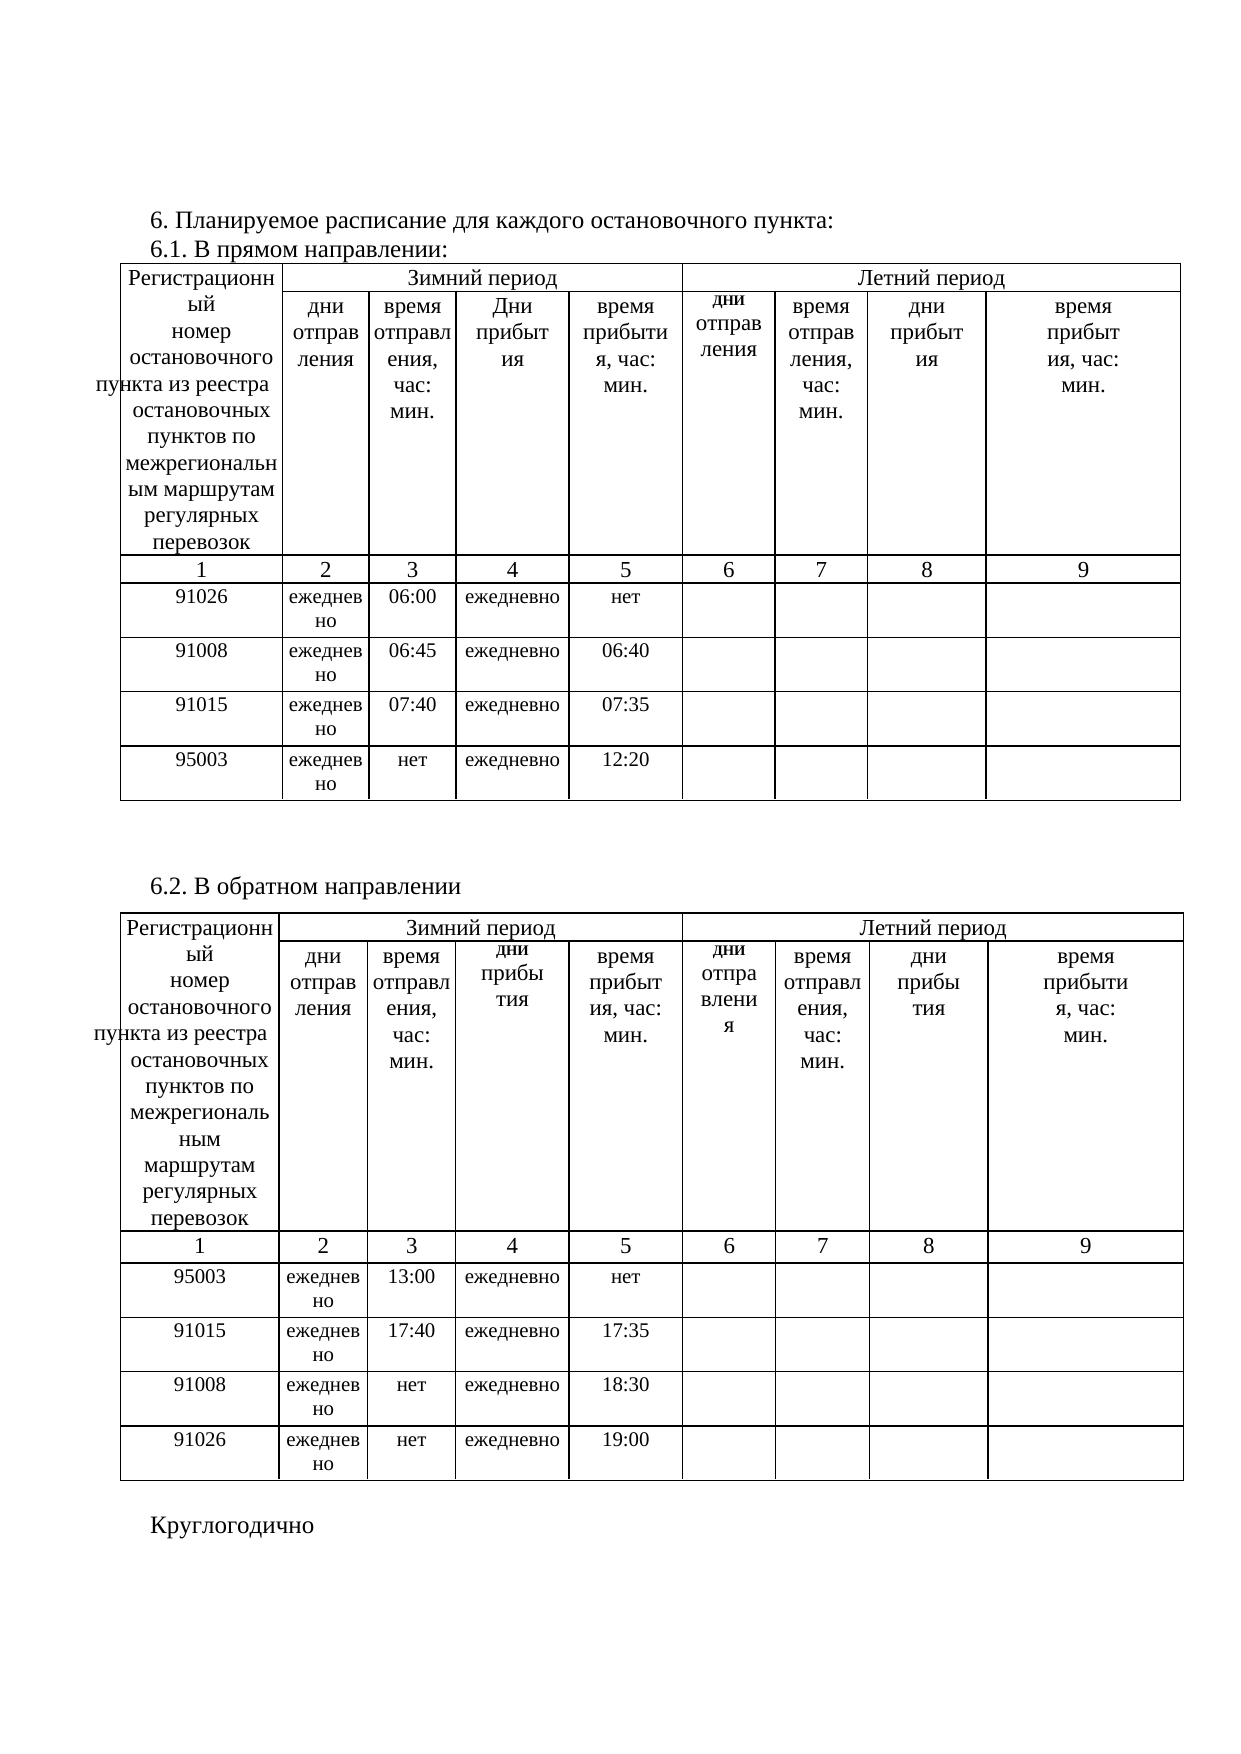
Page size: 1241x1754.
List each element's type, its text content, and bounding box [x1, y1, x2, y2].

table_cell время отправ ления, час: мин. [776, 292, 867, 554]
table_cell 91008 [121, 1372, 278, 1425]
table_cell 95003 [121, 747, 282, 799]
table_cell Дни прибыт ия [457, 292, 568, 554]
table_cell 91026 [121, 1427, 278, 1479]
table_cell ежедневно [283, 692, 368, 745]
table_cell 17:35 [570, 1318, 682, 1371]
table_cell 13:00 [368, 1264, 455, 1316]
table_cell [989, 1427, 1183, 1479]
table_cell [870, 1318, 987, 1371]
table_header Летний период [683, 264, 1180, 291]
table_cell 6 [683, 1232, 775, 1262]
table_cell [776, 1264, 869, 1316]
table_cell 91008 [121, 638, 282, 691]
table_cell время отправл ения, час: мин. [368, 942, 455, 1230]
table_cell нет [570, 584, 682, 636]
table_cell время отправл ения, час: мин. [776, 942, 869, 1230]
table_cell ежедневно [457, 692, 568, 745]
table_cell 4 [457, 556, 568, 582]
table_cell нет [368, 1372, 455, 1425]
table_cell ежедневно [457, 747, 568, 799]
table_cell ДНИ отправ ления [683, 292, 774, 554]
table_cell дни прибыт ия [868, 292, 985, 554]
table_cell [776, 1427, 869, 1479]
text Круглогодично [150, 1510, 1090, 1538]
table_cell ежедневно [280, 1427, 367, 1479]
table_cell 06:45 [370, 638, 455, 691]
table_cell [683, 747, 774, 799]
table_cell время прибыт ия, час: мин. [987, 292, 1180, 554]
table_cell 9 [987, 556, 1180, 582]
table_cell дни отправ ления [280, 942, 367, 1230]
table_cell [776, 692, 867, 745]
table_cell 18:30 [570, 1372, 682, 1425]
table_cell 9 [989, 1232, 1183, 1262]
table_cell 1 [121, 1232, 278, 1262]
table_cell [868, 638, 985, 691]
table_cell 91015 [121, 692, 282, 745]
table_cell 07:35 [570, 692, 682, 745]
table_cell время прибыти я, час: мин. [570, 292, 682, 554]
table_cell ежедневно [283, 747, 368, 799]
text 6.1. В прямом направлении: [150, 234, 1090, 263]
table_cell 2 [280, 1232, 367, 1262]
table_cell 7 [776, 556, 867, 582]
table_cell нет [570, 1264, 682, 1316]
table_cell [987, 584, 1180, 636]
table_cell дни прибы тия [870, 942, 987, 1230]
table_cell [868, 584, 985, 636]
table_cell [776, 1372, 869, 1425]
table_cell [987, 638, 1180, 691]
table_header Регистрационный номер остановочного пункта из реестра остановочных пунктов по межрегиональным маршрутам регулярных перевозок [121, 914, 278, 1230]
table_cell [683, 1372, 775, 1425]
table_cell время прибыт ия, час: мин. [570, 942, 682, 1230]
text 6. Планируемое расписание для каждого остановочного пункта: [150, 205, 1090, 234]
table_cell время отправл ения, час: мин. [370, 292, 455, 554]
text 6.2. В обратном направлении [150, 871, 1090, 900]
table_cell 07:40 [370, 692, 455, 745]
table_cell ежедневно [456, 1264, 568, 1316]
table_cell [868, 747, 985, 799]
table_cell ежедневно [457, 584, 568, 636]
table_cell 7 [776, 1232, 869, 1262]
table_header Регистрационный номер остановочного пункта из реестра остановочных пунктов по межрегиональным маршрутам регулярных перевозок [121, 264, 282, 554]
table_cell ежедневно [456, 1318, 568, 1371]
table_cell [870, 1372, 987, 1425]
table_cell 12:20 [570, 747, 682, 799]
table_cell [683, 584, 774, 636]
table_cell 2 [283, 556, 368, 582]
table_header Зимний период [283, 264, 682, 291]
table_cell 91015 [121, 1318, 278, 1371]
table_cell [776, 1318, 869, 1371]
table_cell ежедневно [456, 1427, 568, 1479]
table_cell ежедневно [280, 1372, 367, 1425]
table_cell 3 [368, 1232, 455, 1262]
table_cell 1 [121, 556, 282, 582]
table_cell ДНИ прибы тия [456, 942, 568, 1230]
table_cell [683, 638, 774, 691]
table_cell [989, 1264, 1183, 1316]
table_cell нет [368, 1427, 455, 1479]
table_cell 91026 [121, 584, 282, 636]
table_cell [987, 692, 1180, 745]
table_cell 4 [456, 1232, 568, 1262]
table_cell 6 [683, 556, 774, 582]
table_cell [776, 584, 867, 636]
table_cell 06:00 [370, 584, 455, 636]
table_cell [776, 747, 867, 799]
table_cell [868, 692, 985, 745]
table_cell 3 [370, 556, 455, 582]
table_cell [989, 1318, 1183, 1371]
table_cell 17:40 [368, 1318, 455, 1371]
table_header Летний период [683, 914, 1183, 940]
table_cell [683, 692, 774, 745]
table_cell 06:40 [570, 638, 682, 691]
table_cell 5 [570, 1232, 682, 1262]
table_cell ежедневно [280, 1264, 367, 1316]
table_cell ежедневно [456, 1372, 568, 1425]
table_cell [683, 1318, 775, 1371]
table_cell 5 [570, 556, 682, 582]
table_cell 95003 [121, 1264, 278, 1316]
table_cell 8 [870, 1232, 987, 1262]
table_cell [870, 1264, 987, 1316]
table_cell ежедневно [457, 638, 568, 691]
table_cell 19:00 [570, 1427, 682, 1479]
table_cell ежедневно [283, 638, 368, 691]
table_cell [683, 1427, 775, 1479]
table_cell время прибыти я, час: мин. [989, 942, 1183, 1230]
table_cell [989, 1372, 1183, 1425]
table_header Зимний период [280, 914, 682, 940]
table_cell дни отправ ления [283, 292, 368, 554]
table_cell ДНИ отпра влени я [683, 942, 775, 1230]
table_cell [683, 1264, 775, 1316]
table_cell ежедневно [280, 1318, 367, 1371]
table_cell [987, 747, 1180, 799]
table_cell [870, 1427, 987, 1479]
table_cell нет [370, 747, 455, 799]
table_cell 8 [868, 556, 985, 582]
table_cell [776, 638, 867, 691]
table_cell ежедневно [283, 584, 368, 636]
